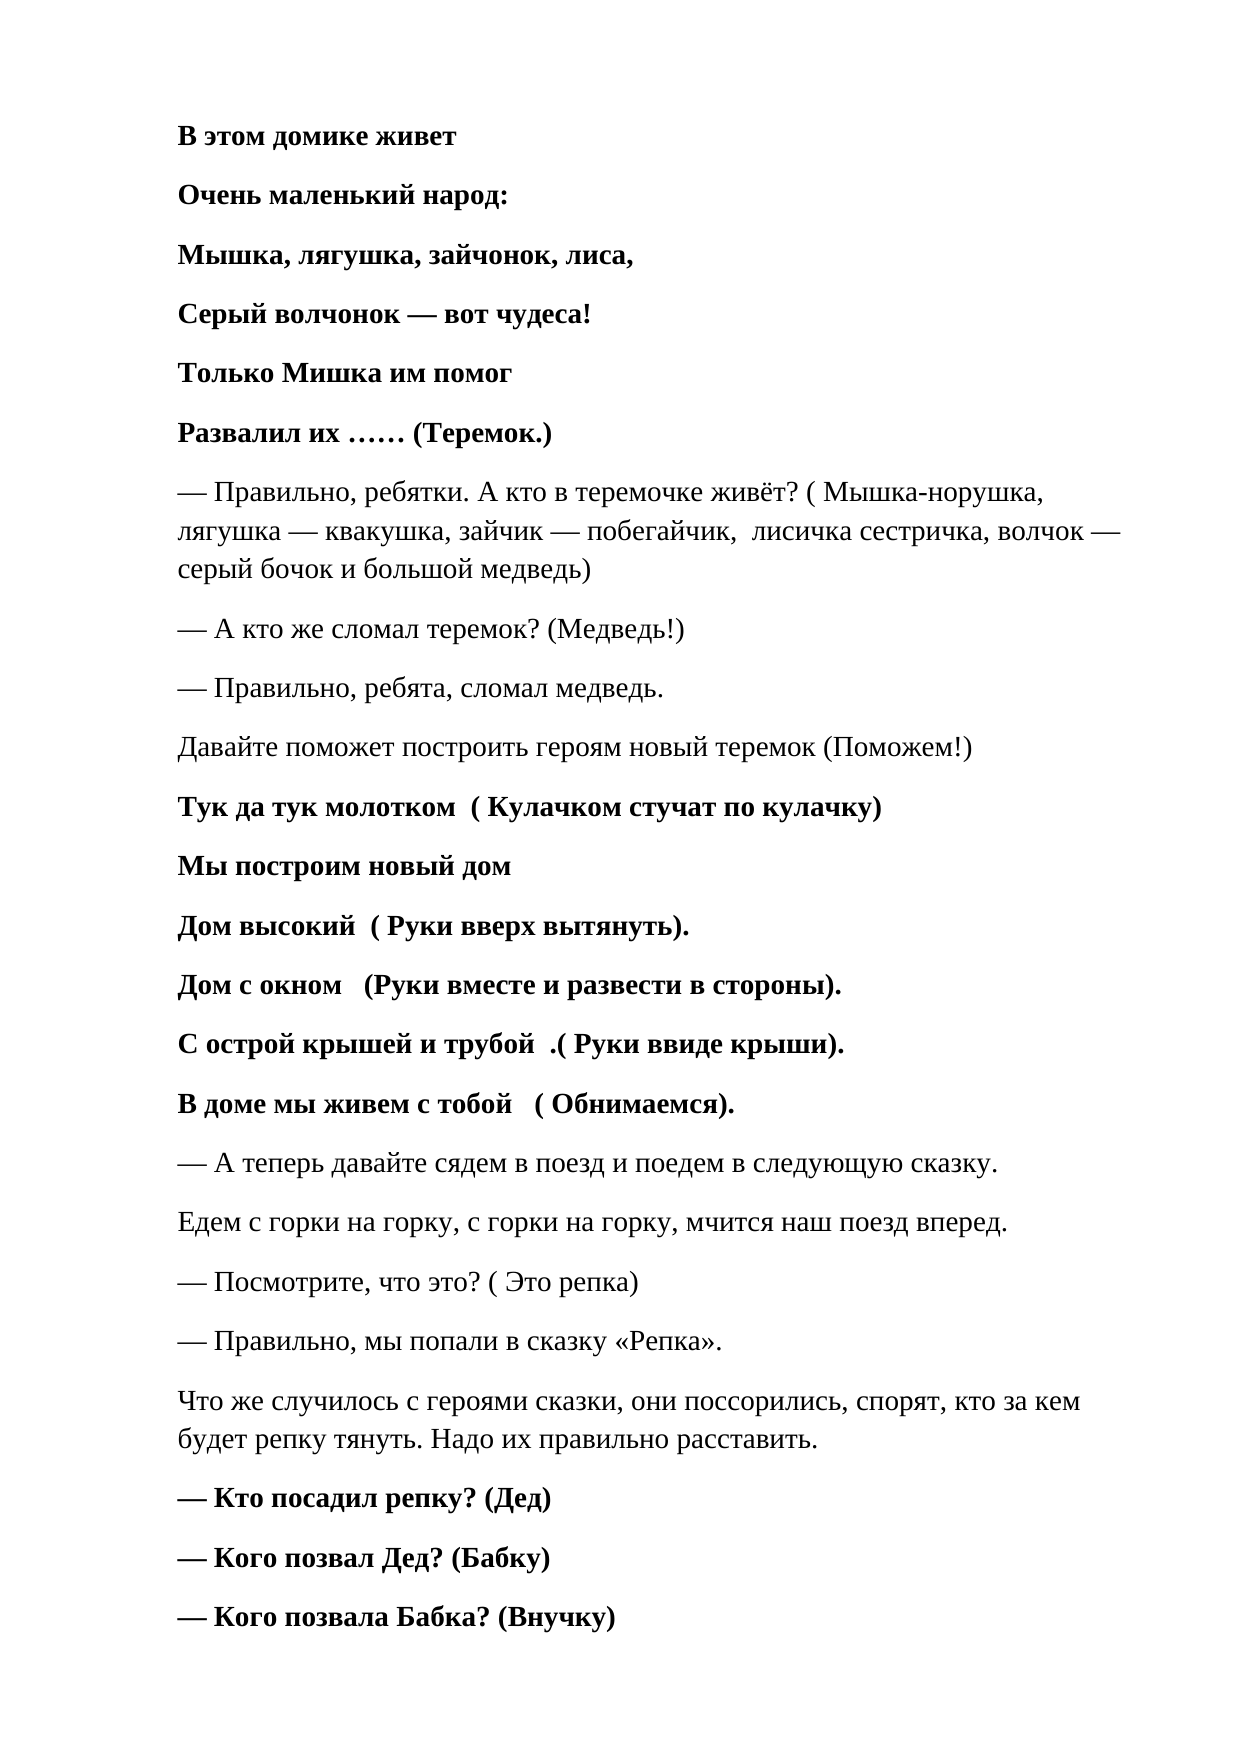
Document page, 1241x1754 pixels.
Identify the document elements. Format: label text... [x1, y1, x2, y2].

text — Кого позвала Бабка? (Внучку) [177, 1599, 1152, 1633]
text В доме мы живем с тобой ( Обнимаемся). [177, 1086, 1152, 1119]
text В этом домике живет [177, 118, 1152, 152]
text — Правильно, ребятки. А кто в теремочке живёт? ( Мышка-норушка, лягушка — квакушка, зайчик — побегайчик, лисичка сестричка, волчок — серый бочок и большой медведь) [177, 474, 1152, 585]
text — Кого позвал Дед? (Бабку) [177, 1540, 1152, 1573]
text — А кто же сломал теремок? (Медведь!) [177, 611, 1152, 644]
text Что же случилось с героями сказки, они поссорились, спорят, кто за кем будет репку тянуть. Надо их правильно расставить. [177, 1383, 1152, 1455]
text Тук да тук молотком ( Кулачком стучат по кулачку) [177, 789, 1152, 822]
text С острой крышей и трубой .( Руки ввиде крыши). [177, 1026, 1152, 1060]
text Только Мишка им помог [177, 356, 1152, 389]
text Мышка, лягушка, зайчонок, лиса, [177, 237, 1152, 270]
text Мы построим новый дом [177, 848, 1152, 882]
text Серый волчонок — вот чудеса! [177, 296, 1152, 330]
text Дом высокий ( Руки вверх вытянуть). [177, 908, 1152, 941]
text — А теперь давайте сядем в поезд и поедем в следующую сказку. [177, 1145, 1152, 1179]
text — Правильно, мы попали в сказку «Репка». [177, 1323, 1152, 1357]
text Развалил их …… (Теремок.) [177, 415, 1152, 448]
text Давайте поможет построить героям новый теремок (Поможем!) [177, 729, 1152, 763]
text Дом с окном (Руки вместе и развести в стороны). [177, 967, 1152, 1001]
text — Посмотрите, что это? ( Это репка) [177, 1264, 1152, 1297]
text — Кто посадил репку? (Дед) [177, 1481, 1152, 1514]
text Очень маленький народ: [177, 177, 1152, 211]
text Едем с горки на горку, с горки на горку, мчится наш поезд вперед. [177, 1204, 1152, 1238]
text — Правильно, ребята, сломал медведь. [177, 670, 1152, 704]
